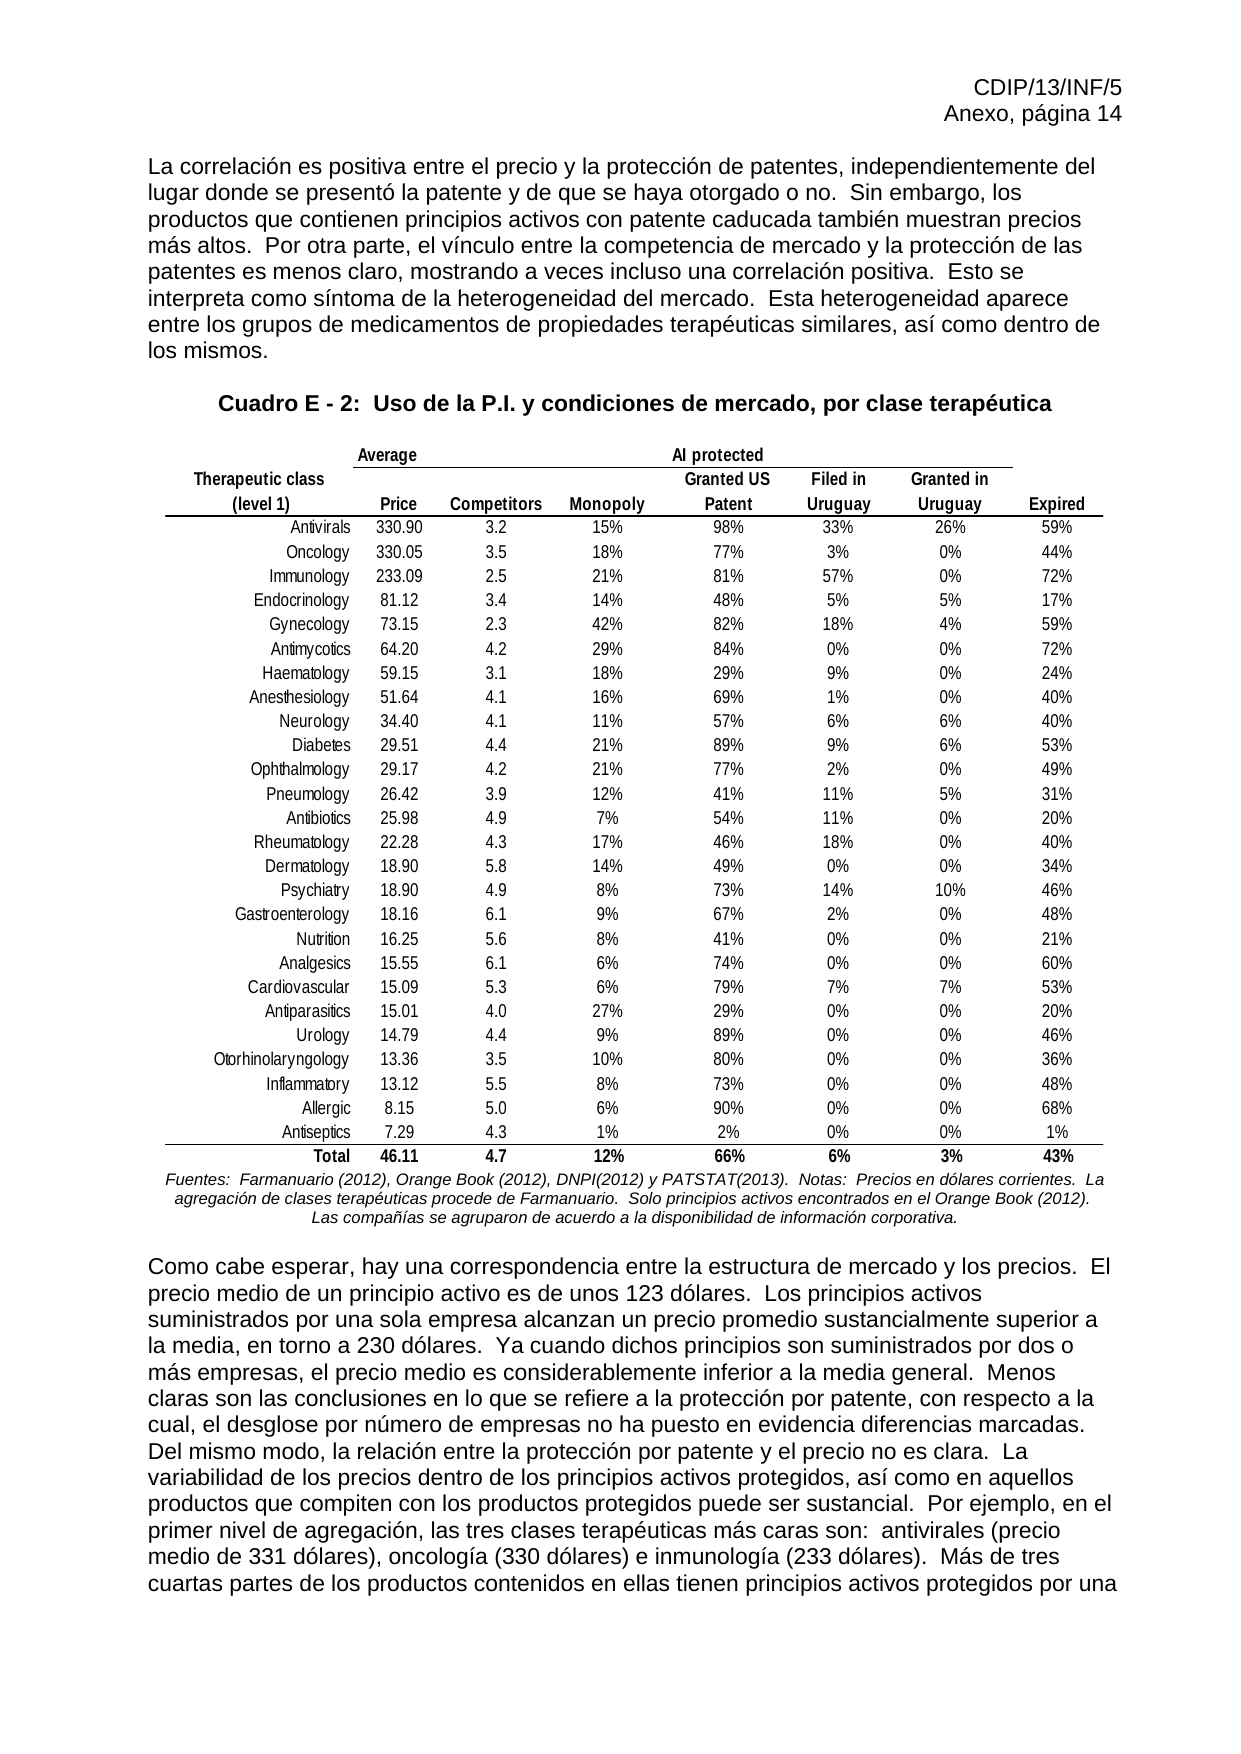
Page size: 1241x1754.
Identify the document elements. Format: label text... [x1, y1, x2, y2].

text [148, 153, 1122, 364]
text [148, 1253, 1122, 1596]
text Cuadro E - 2: Uso de la P.I. y condiciones de mercado, por clase terapéutica [148, 390, 1122, 416]
text Fuentes: Farmanuario (2012), Orange Book (2012), DNPI(2012) y PATSTAT(2013). Notas: Precios en dólares corrientes. La agregación de clases terapéuticas procede de Farmanuario. Solo principios activos encontrados en el Orange Book (2012). Las compañías se agruparon de acuerdo a la disponibilidad de información corporativa. [148, 1169, 1122, 1227]
